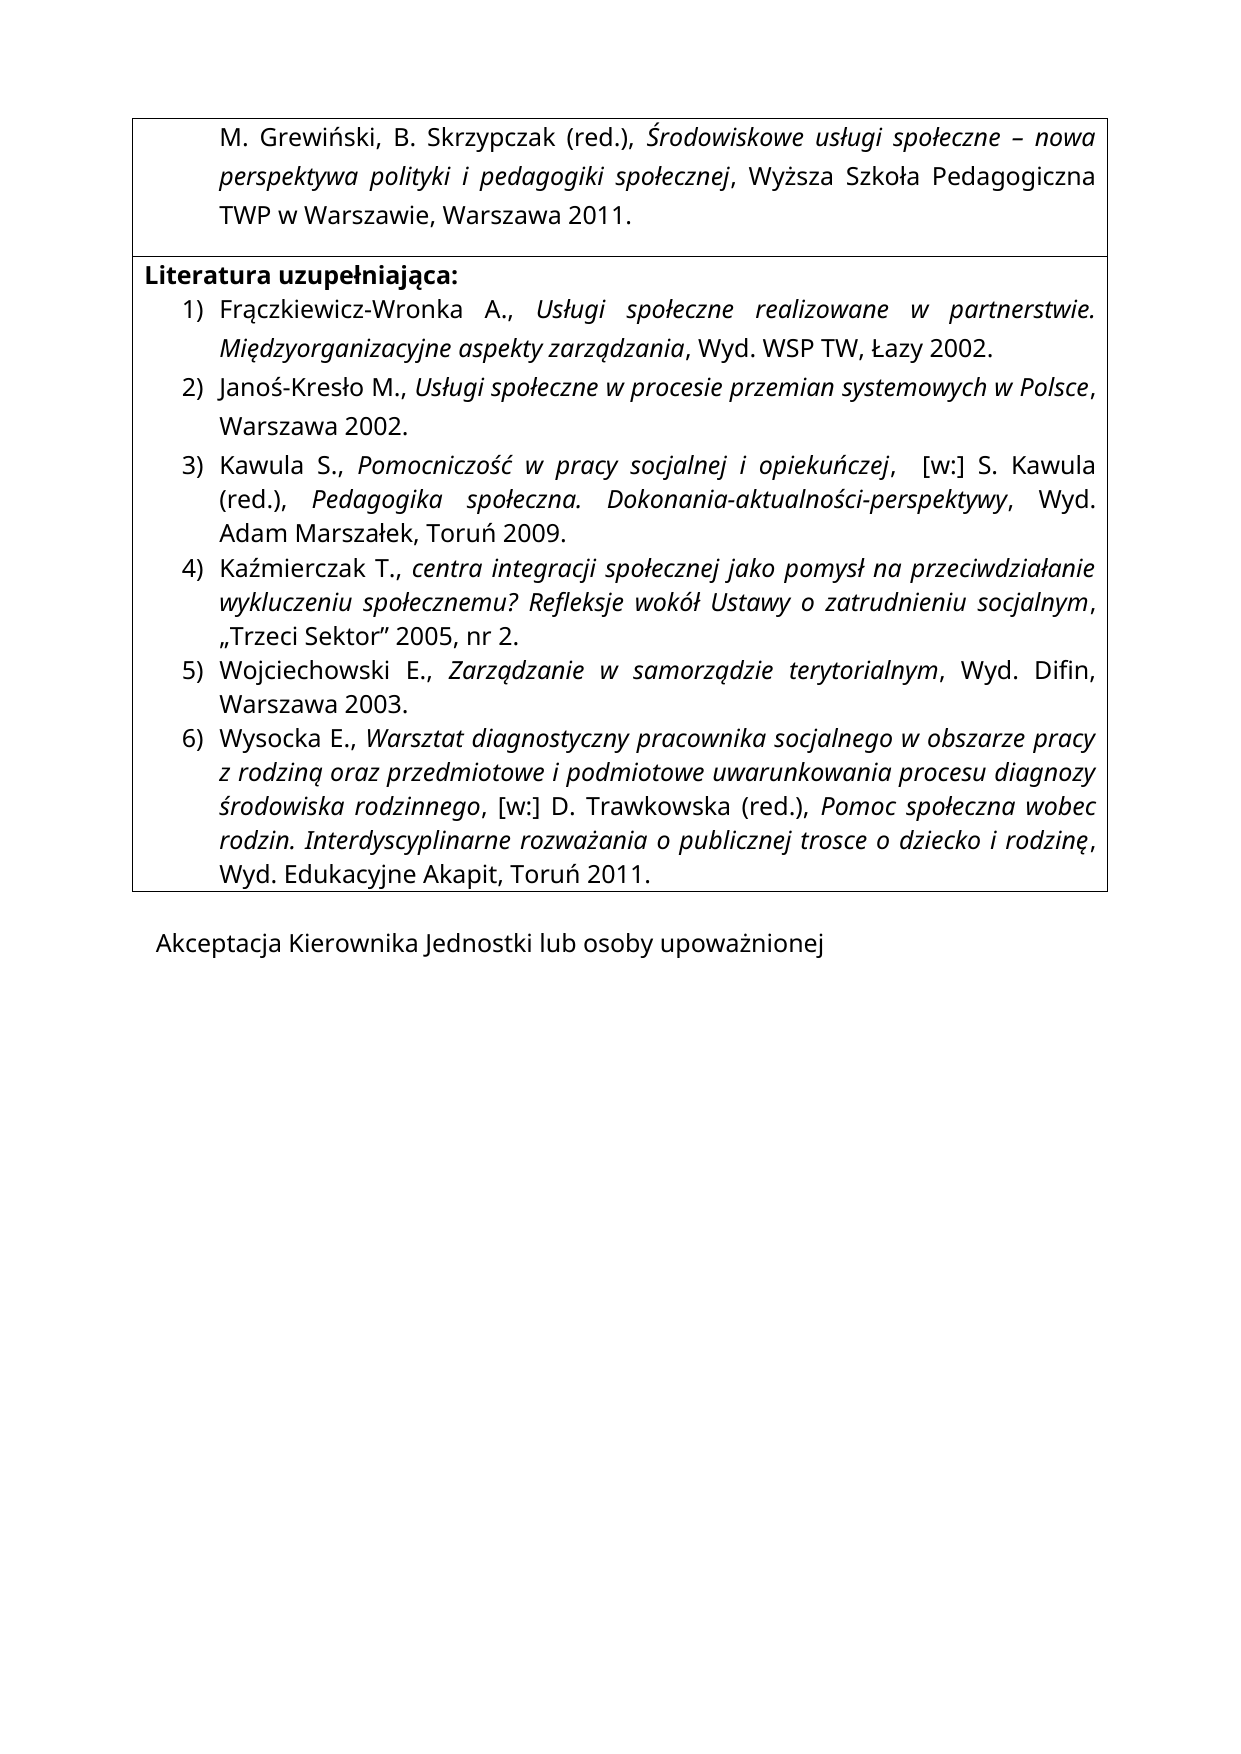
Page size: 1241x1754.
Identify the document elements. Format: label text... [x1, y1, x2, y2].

text Akceptacja Kierownika Jednostki lub osoby upoważnionej [156, 926, 1122, 960]
table_cell Literatura uzupełniająca: Frączkiewicz-Wronka A., Usługi społeczne realizowane w partnerstwie. Międzyorganizacyjne aspekty zarządzania, Wyd. WSP TW, Łazy 2002. Janoś-Kresło M., Usługi społeczne w procesie przemian systemowych w Polsce, Warszawa 2002. Kawula S., Pomocniczość w pracy socjalnej i opiekuńczej, [w:] S. Kawula (red.), Pedagogika społeczna. Dokonania-aktualności-perspektywy, Wyd. Adam Marszałek, Toruń 2009. Kaźmierczak T., centra integracji społecznej jako pomysł na przeciwdziałanie wykluczeniu społecznemu? Refleksje wokół Ustawy o zatrudnieniu socjalnym, „Trzeci Sektor” 2005, nr 2. Wojciechowski E., Zarządzanie w samorządzie terytorialnym, Wyd. Difin, Warszawa 2003. Wysocka E., Warsztat diagnostyczny pracownika socjalnego w obszarze pracy z rodziną oraz przedmiotowe i podmiotowe uwarunkowania procesu diagnozy środowiska rodzinnego, [w:] D. Trawkowska (red.), Pomoc społeczna wobec rodzin. Interdyscyplinarne rozważania o publicznej trosce o dziecko i rodzinę, Wyd. Edukacyjne Akapit, Toruń 2011. [133, 257, 1107, 891]
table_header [133, 119, 1107, 256]
